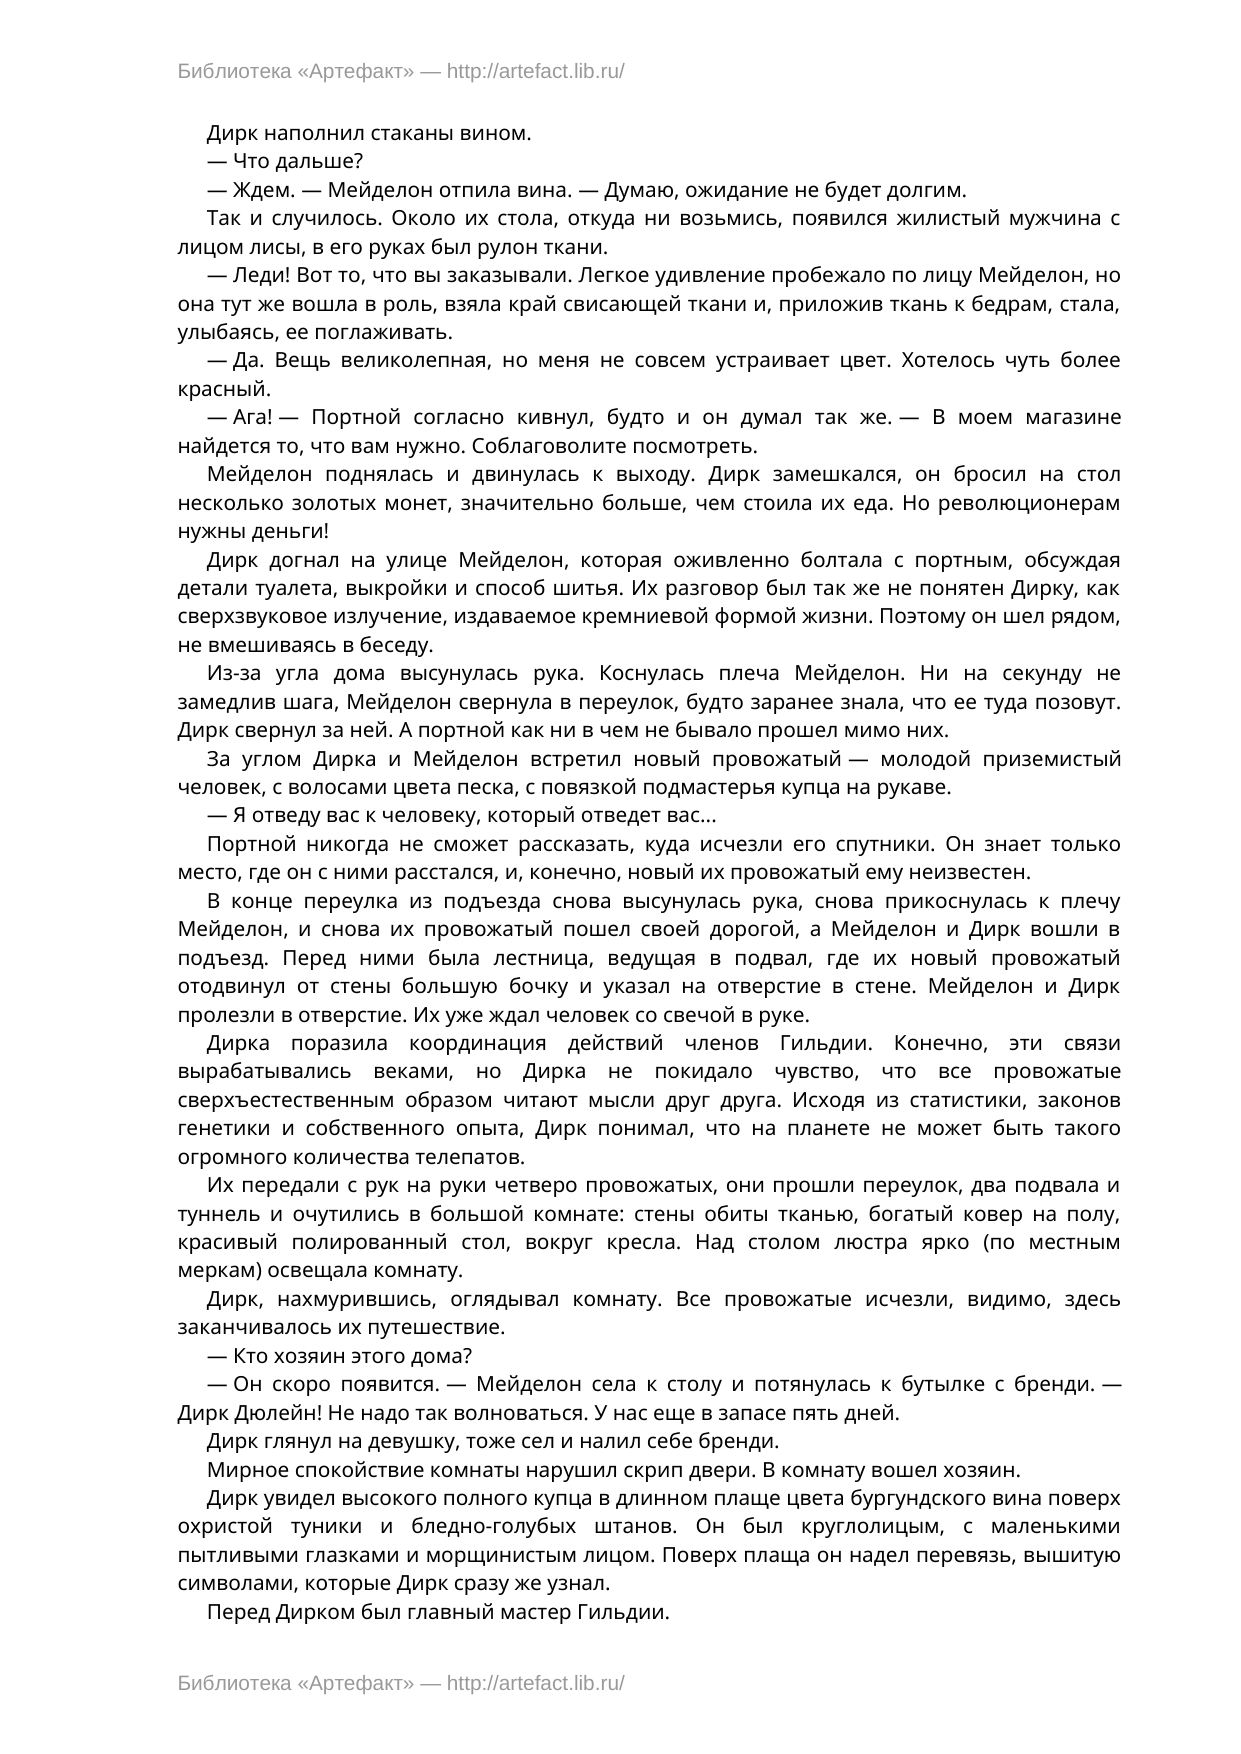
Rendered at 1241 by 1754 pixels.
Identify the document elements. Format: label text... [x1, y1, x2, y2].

text — Кто хозяин этого дома? [177, 1341, 1122, 1369]
text — Он скоро появится. — Мейделон села к столу и потянулась к бутылке с бренди. — Дирк Дюлейн! Не надо так волноваться. У нас еще в запасе пять дней. [177, 1369, 1122, 1426]
text — Да. Вещь великолепная, но меня не совсем устраивает цвет. Хотелось чуть более красный. [177, 346, 1122, 402]
text Мейделон поднялась и двинулась к выходу. Дирк замешкался, он бросил на стол несколько золотых монет, значительно больше, чем стоила их еда. Но революционерам нужны деньги! [177, 459, 1122, 545]
text Из-за угла дома высунулась рука. Коснулась плеча Мейделон. Ни на секунду не замедлив шага, Мейделон свернула в переулок, будто заранее знала, что ее туда позовут. Дирк свернул за ней. А портной как ни в чем не бывало прошел мимо них. [177, 658, 1122, 744]
text Дирк наполнил стаканы вином. [177, 118, 1122, 147]
text Дирк, нахмурившись, оглядывал комнату. Все провожатые исчезли, видимо, здесь заканчивалось их путешествие. [177, 1284, 1122, 1341]
text Дирк увидел высокого полного купца в длинном плаще цвета бургундского вина поверх охристой туники и бледно-голубых штанов. Он был круглолицым, с маленькими пытливыми глазками и морщинистым лицом. Поверх плаща он надел перевязь, вышитую символами, которые Дирк сразу же узнал. [177, 1483, 1122, 1597]
text В конце переулка из подъезда снова высунулась рука, снова прикоснулась к плечу Мейделон, и снова их провожатый пошел своей дорогой, а Мейделон и Дирк вошли в подъезд. Перед ними была лестница, ведущая в подвал, где их новый провожатый отодвинул от стены большую бочку и указал на отверстие в стене. Мейделон и Дирк пролезли в отверстие. Их уже ждал человек со свечой в руке. [177, 886, 1122, 1028]
text Дирк догнал на улице Мейделон, которая оживленно болтала с портным, обсуждая детали туалета, выкройки и способ шитья. Их разговор был так же не понятен Дирку, как сверхзвуковое излучение, издаваемое кремниевой формой жизни. Поэтому он шел рядом, не вмешиваясь в беседу. [177, 545, 1122, 658]
text — Что дальше? [177, 147, 1122, 175]
text Так и случилось. Около их стола, откуда ни возьмись, появился жилистый мужчина с лицом лисы, в его руках был рулон ткани. [177, 203, 1122, 260]
text — Леди! Вот то, что вы заказывали. Легкое удивление пробежало по лицу Мейделон, но она тут же вошла в роль, взяла край свисающей ткани и, приложив ткань к бедрам, стала, улыбаясь, ее поглаживать. [177, 260, 1122, 346]
text Дирка поразила координация действий членов Гильдии. Конечно, эти связи вырабатывались веками, но Дирка не покидало чувство, что все провожатые сверхъестественным образом читают мысли друг друга. Исходя из статистики, законов генетики и собственного опыта, Дирк понимал, что на планете не может быть такого огромного количества телепатов. [177, 1028, 1122, 1170]
text — Ага! — Портной согласно кивнул, будто и он думал так же. — В моем магазине найдется то, что вам нужно. Соблаговолите посмотреть. [177, 402, 1122, 459]
text — Я отведу вас к человеку, который отведет вас... [177, 801, 1122, 829]
text Их передали с рук на руки четверо провожатых, они прошли переулок, два подвала и туннель и очутились в большой комнате: стены обиты тканью, богатый ковер на полу, красивый полированный стол, вокруг кресла. Над столом люстра ярко (по местным меркам) освещала комнату. [177, 1170, 1122, 1284]
text За углом Дирка и Мейделон встретил новый провожатый — молодой приземистый человек, с волосами цвета песка, с повязкой подмастерья купца на рукаве. [177, 744, 1122, 801]
text Мирное спокойствие комнаты нарушил скрип двери. В комнату вошел хозяин. [177, 1455, 1122, 1483]
text — Ждем. — Мейделон отпила вина. — Думаю, ожидание не будет долгим. [177, 175, 1122, 203]
text Перед Дирком был главный мастер Гильдии. [177, 1597, 1122, 1625]
text Портной никогда не сможет рассказать, куда исчезли его спутники. Он знает только место, где он с ними расстался, и, конечно, новый их провожатый ему неизвестен. [177, 829, 1122, 886]
text Дирк глянул на девушку, тоже сел и налил себе бренди. [177, 1426, 1122, 1455]
